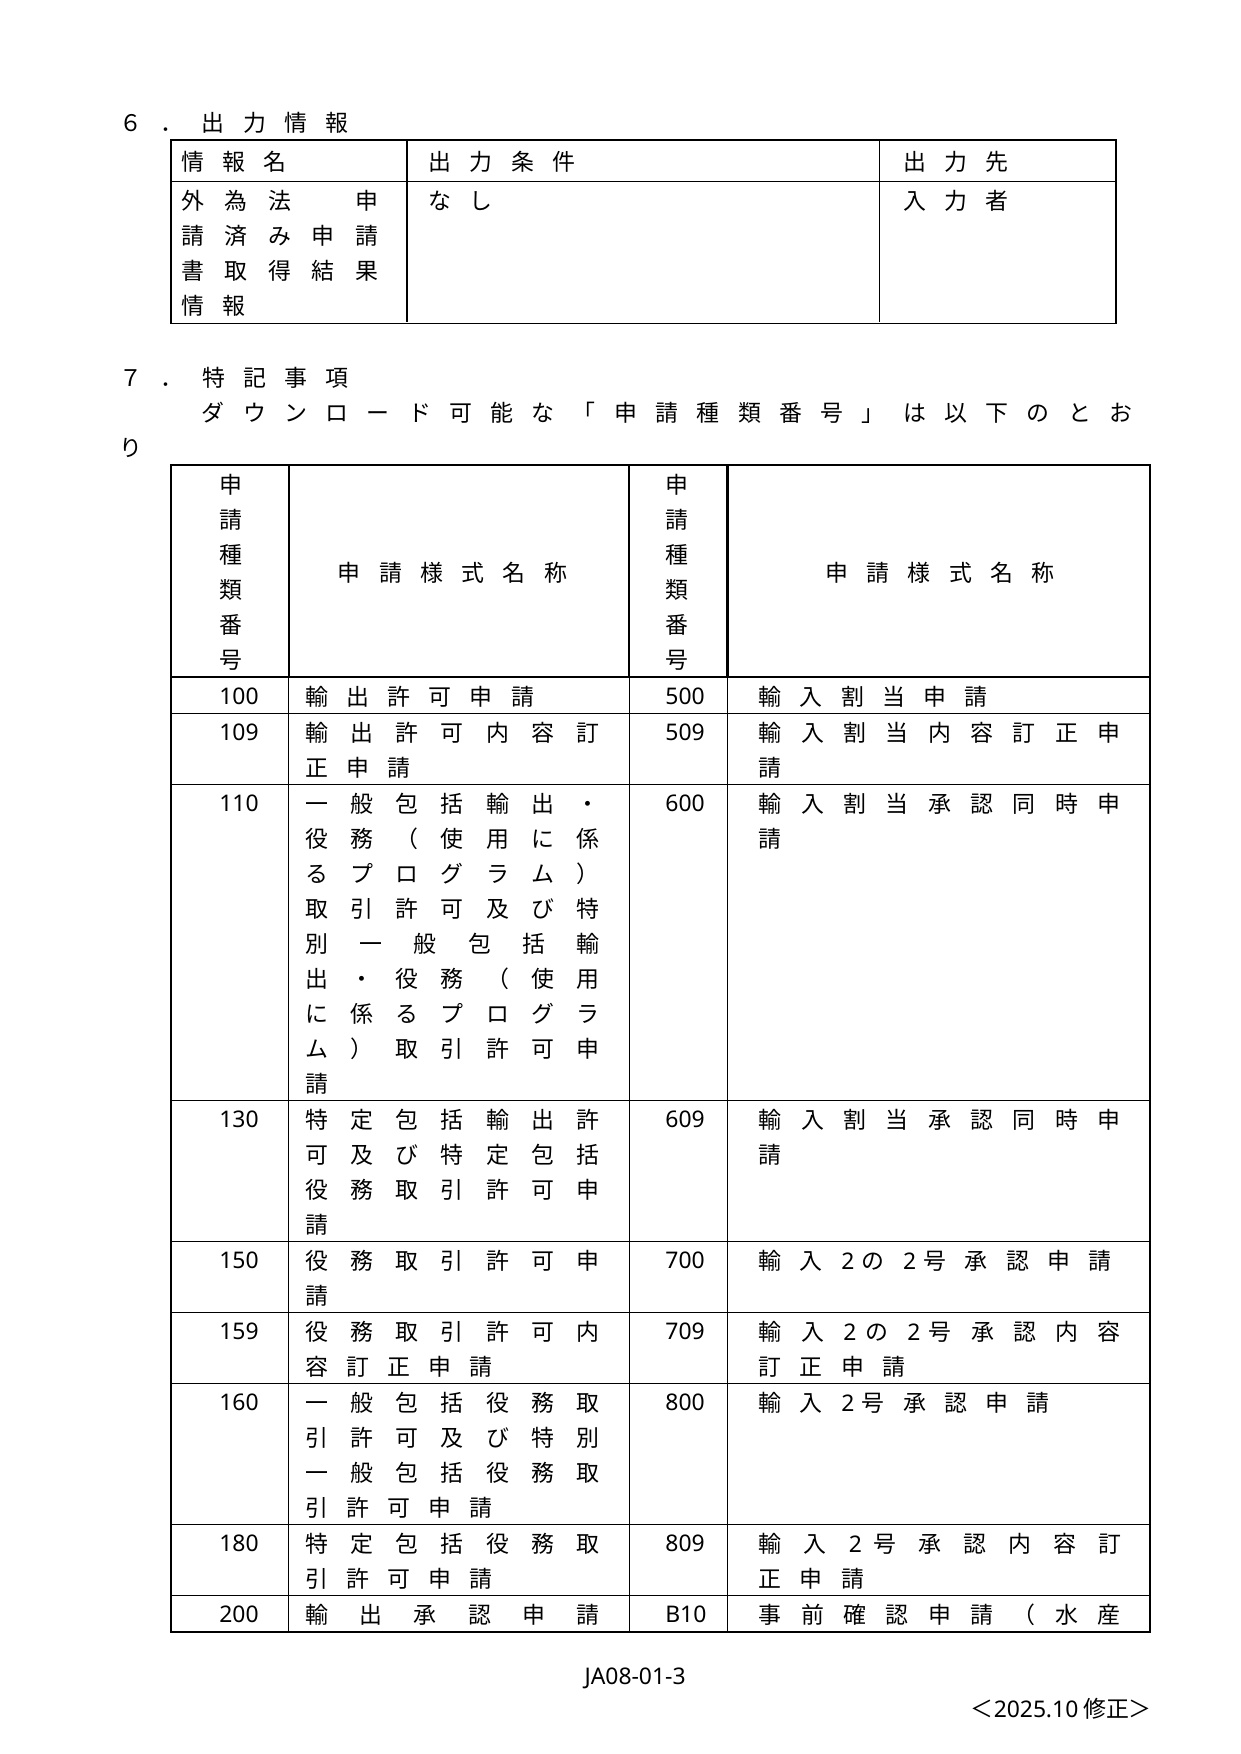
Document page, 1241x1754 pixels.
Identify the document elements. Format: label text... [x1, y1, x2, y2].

table_cell なし [408, 182, 879, 322]
table_cell 輸入2号承認申請 [728, 1384, 1149, 1524]
text ７．特記事項 [119, 359, 1150, 394]
table_header 出力先 [880, 141, 1115, 181]
table_cell 輸出許可申請 [289, 678, 629, 713]
table_header 申請種類番号 [630, 466, 726, 676]
table_cell 159 [172, 1313, 288, 1383]
table_cell 輸入2の2号承認申請 [728, 1242, 1149, 1312]
table_cell 輸出許可内容訂正申請 [289, 714, 629, 784]
table_cell 輸入2の2号承認内容訂正申請 [728, 1313, 1149, 1383]
table_cell 600 [630, 785, 727, 1100]
table_cell 700 [630, 1242, 727, 1312]
text ダウンロード可能な「申請種類番号」は以下のとおり [119, 394, 1150, 464]
table_cell 一般包括輸出・役務（使用に係るプログラム）取引許可及び特別一般包括輸出・役務（使用に係るプログラム）取引許可申請 [289, 785, 629, 1100]
table_cell 輸入割当内容訂正申請 [728, 714, 1149, 784]
table_cell 役務取引許可内容訂正申請 [289, 1313, 629, 1383]
table_cell 150 [172, 1242, 288, 1312]
table_header 出力条件 [408, 141, 879, 181]
table_cell 特定包括役務取引許可申請 [289, 1525, 629, 1595]
table_cell 特定包括輸出許可及び特定包括役務取引許可申請 [289, 1101, 629, 1241]
table_header 申請種類番号 [172, 466, 288, 676]
table_cell 一般包括役務取引許可及び特別一般包括役務取引許可申請 [289, 1384, 629, 1524]
table_header 申請様式名称 [290, 466, 628, 676]
text ６．出力情報 [119, 104, 1150, 139]
table_cell 809 [630, 1525, 727, 1595]
table_cell 100 [172, 678, 288, 713]
table_cell 130 [172, 1101, 288, 1241]
table_cell 200 [172, 1596, 288, 1631]
table_cell 事前確認申請（水産物） [728, 1596, 1149, 1631]
table_cell 180 [172, 1525, 288, 1595]
table_header 情報名 [172, 141, 406, 181]
table_cell 609 [630, 1101, 727, 1241]
table_cell 160 [172, 1384, 288, 1524]
table_cell 709 [630, 1313, 727, 1383]
table_cell 輸入割当承認同時申請 [728, 1101, 1149, 1241]
table_cell 外為法 申請済み申請書取得結果情報 [172, 182, 406, 322]
table_cell 110 [172, 785, 288, 1100]
table_cell 輸入2号承認内容訂正申請 [728, 1525, 1149, 1595]
table_cell 役務取引許可申請 [289, 1242, 629, 1312]
table_header 申請様式名称 [729, 466, 1149, 676]
table_cell 輸入割当承認同時申請 [728, 785, 1149, 1100]
table_cell 入力者 [880, 182, 1115, 322]
table_cell B10 [630, 1596, 727, 1631]
table_cell 509 [630, 714, 727, 784]
table_cell 輸出承認申請（共通） [289, 1596, 629, 1631]
table_cell 109 [172, 714, 288, 784]
table_cell 輸入割当申請 [728, 678, 1149, 713]
table_cell 800 [630, 1384, 727, 1524]
table_cell 500 [630, 678, 727, 713]
